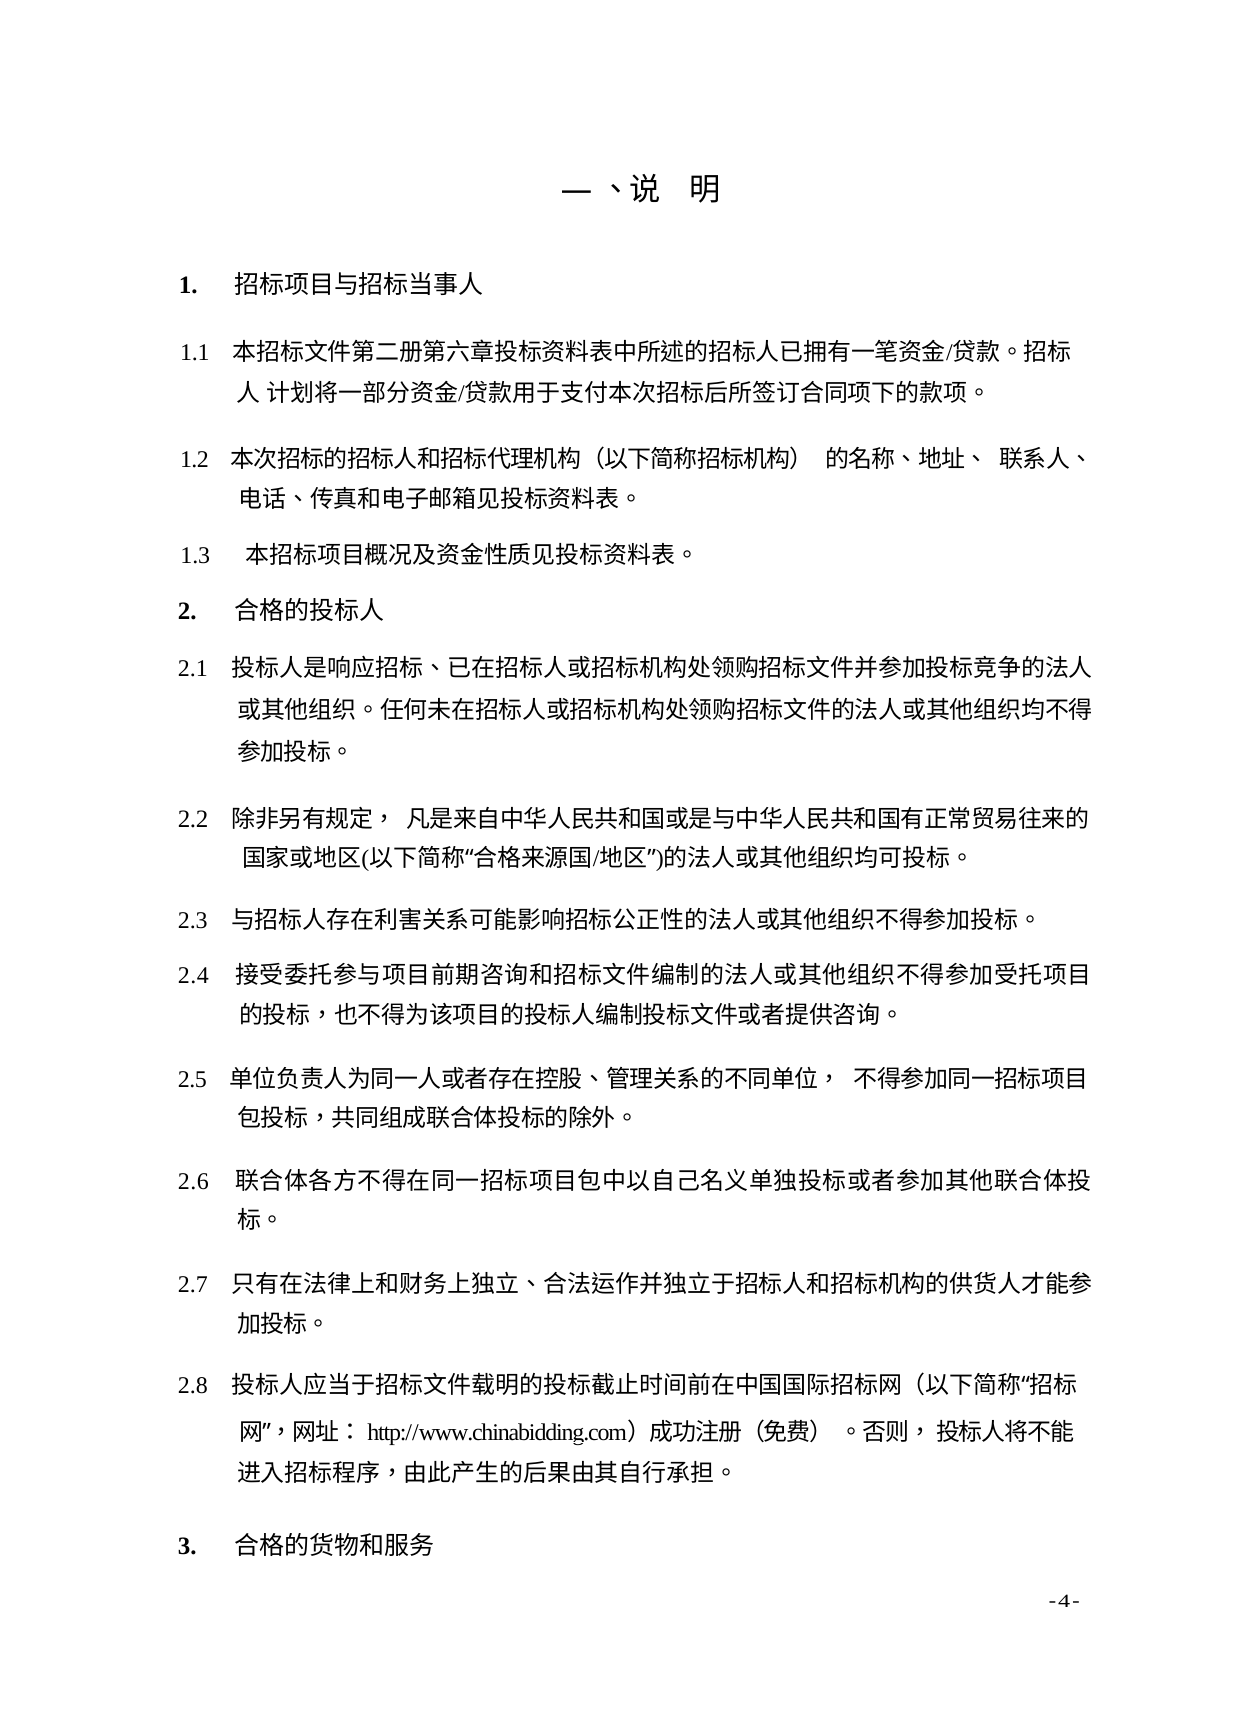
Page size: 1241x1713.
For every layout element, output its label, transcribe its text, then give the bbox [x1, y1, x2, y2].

text 1. 招标项目与招标当事人 [179, 269, 1101, 300]
text 2.8 投标人应当于招标文件载明的投标截止时间前在中国国际招标网（以下简称“招标 [178, 1370, 1101, 1400]
text 1.1 本招标文件第二册第六章投标资料表中所述的招标人已拥有一笔资金/贷款。招标人 计划将一部分资金/贷款用于支付本次招标后所签订合同项下的款项。 [180, 335, 1093, 408]
text 网”，网址： http://www.chinabidding.com）成功注册（免费） 。否则， 投标人将不能 进入招标程序，由此产生的后果由其自行承担。 [237, 1414, 1093, 1488]
text 2.1 投标人是响应招标、已在招标人或招标机构处领购招标文件并参加投标竞争的法人 或其他组织。任何未在招标人或招标机构处领购招标文件的法人或其他组织均不得 参加投标。 [178, 650, 1093, 768]
text 2. 合格的投标人 [178, 594, 1101, 626]
text — 、说 明 [561, 176, 1101, 207]
text 2.4 接受委托参与项目前期咨询和招标文件编制的法人或其他组织不得参加受托项目 的投标，也不得为该项目的投标人编制投标文件或者提供咨询。 [178, 958, 1092, 1030]
text 1.3 本招标项目概况及资金性质见投标资料表。 [180, 540, 1101, 569]
text 2.3 与招标人存在利害关系可能影响招标公正性的法人或其他组织不得参加投标。 [178, 904, 1101, 934]
text 2.6 联合体各方不得在同一招标项目包中以自己名义单独投标或者参加其他联合体投 标。 [178, 1164, 1093, 1236]
text 1.2 本次招标的招标人和招标代理机构（以下简称招标机构） 的名称、地址、 联系人、 电话、传真和电子邮箱见投标资料表。 [180, 442, 1101, 515]
text 2.2 除非另有规定， 凡是来自中华人民共和国或是与中华人民共和国有正常贸易往来的 国家或地区(以下简称“合格来源国/地区”)的法人或其他组织均可投标。 [178, 802, 1093, 873]
text 3. 合格的货物和服务 [178, 1530, 1101, 1561]
text 2.7 只有在法律上和财务上独立、合法运作并独立于招标人和招标机构的供货人才能参 加投标。 [178, 1267, 1093, 1339]
text 2.5 单位负责人为同一人或者存在控股、管理关系的不同单位， 不得参加同一招标项目 包投标，共同组成联合体投标的除外。 [178, 1061, 1093, 1133]
